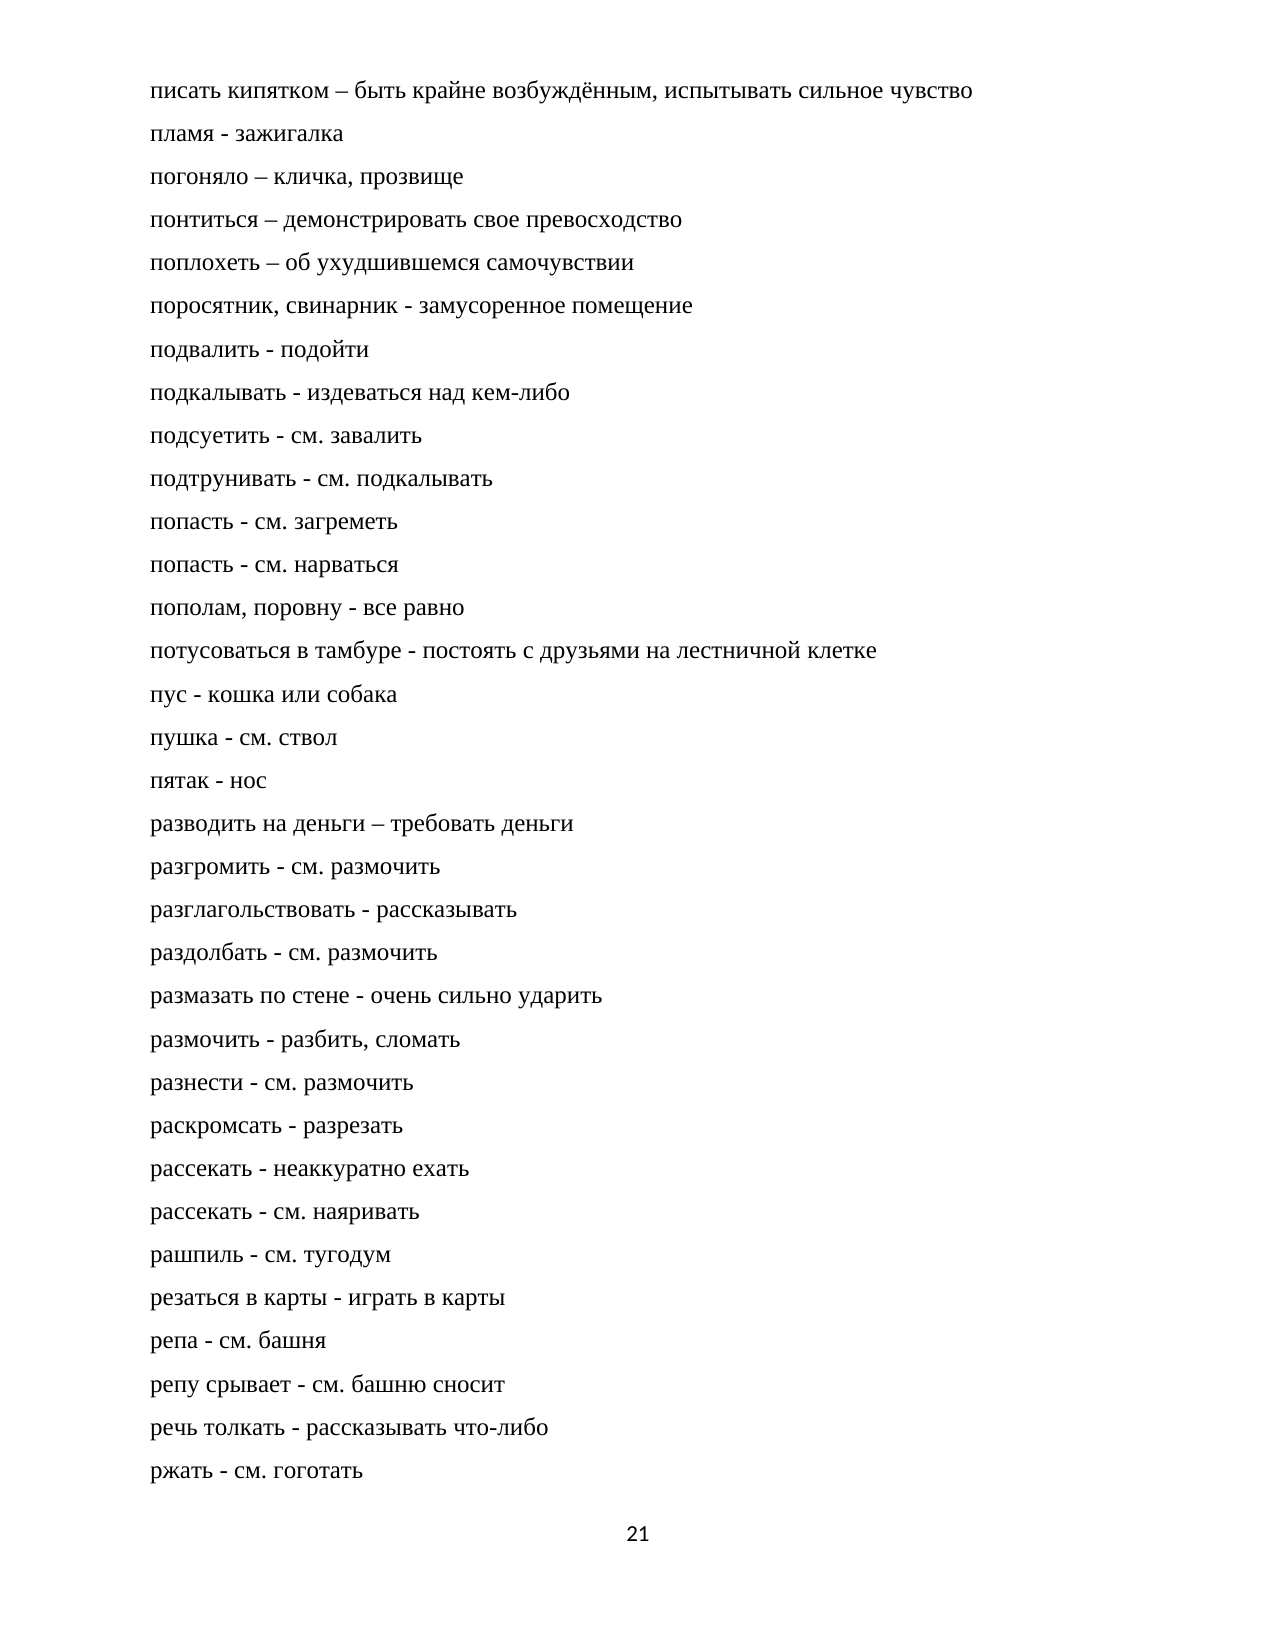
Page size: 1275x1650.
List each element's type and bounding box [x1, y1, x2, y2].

list [112, 75, 1200, 1484]
